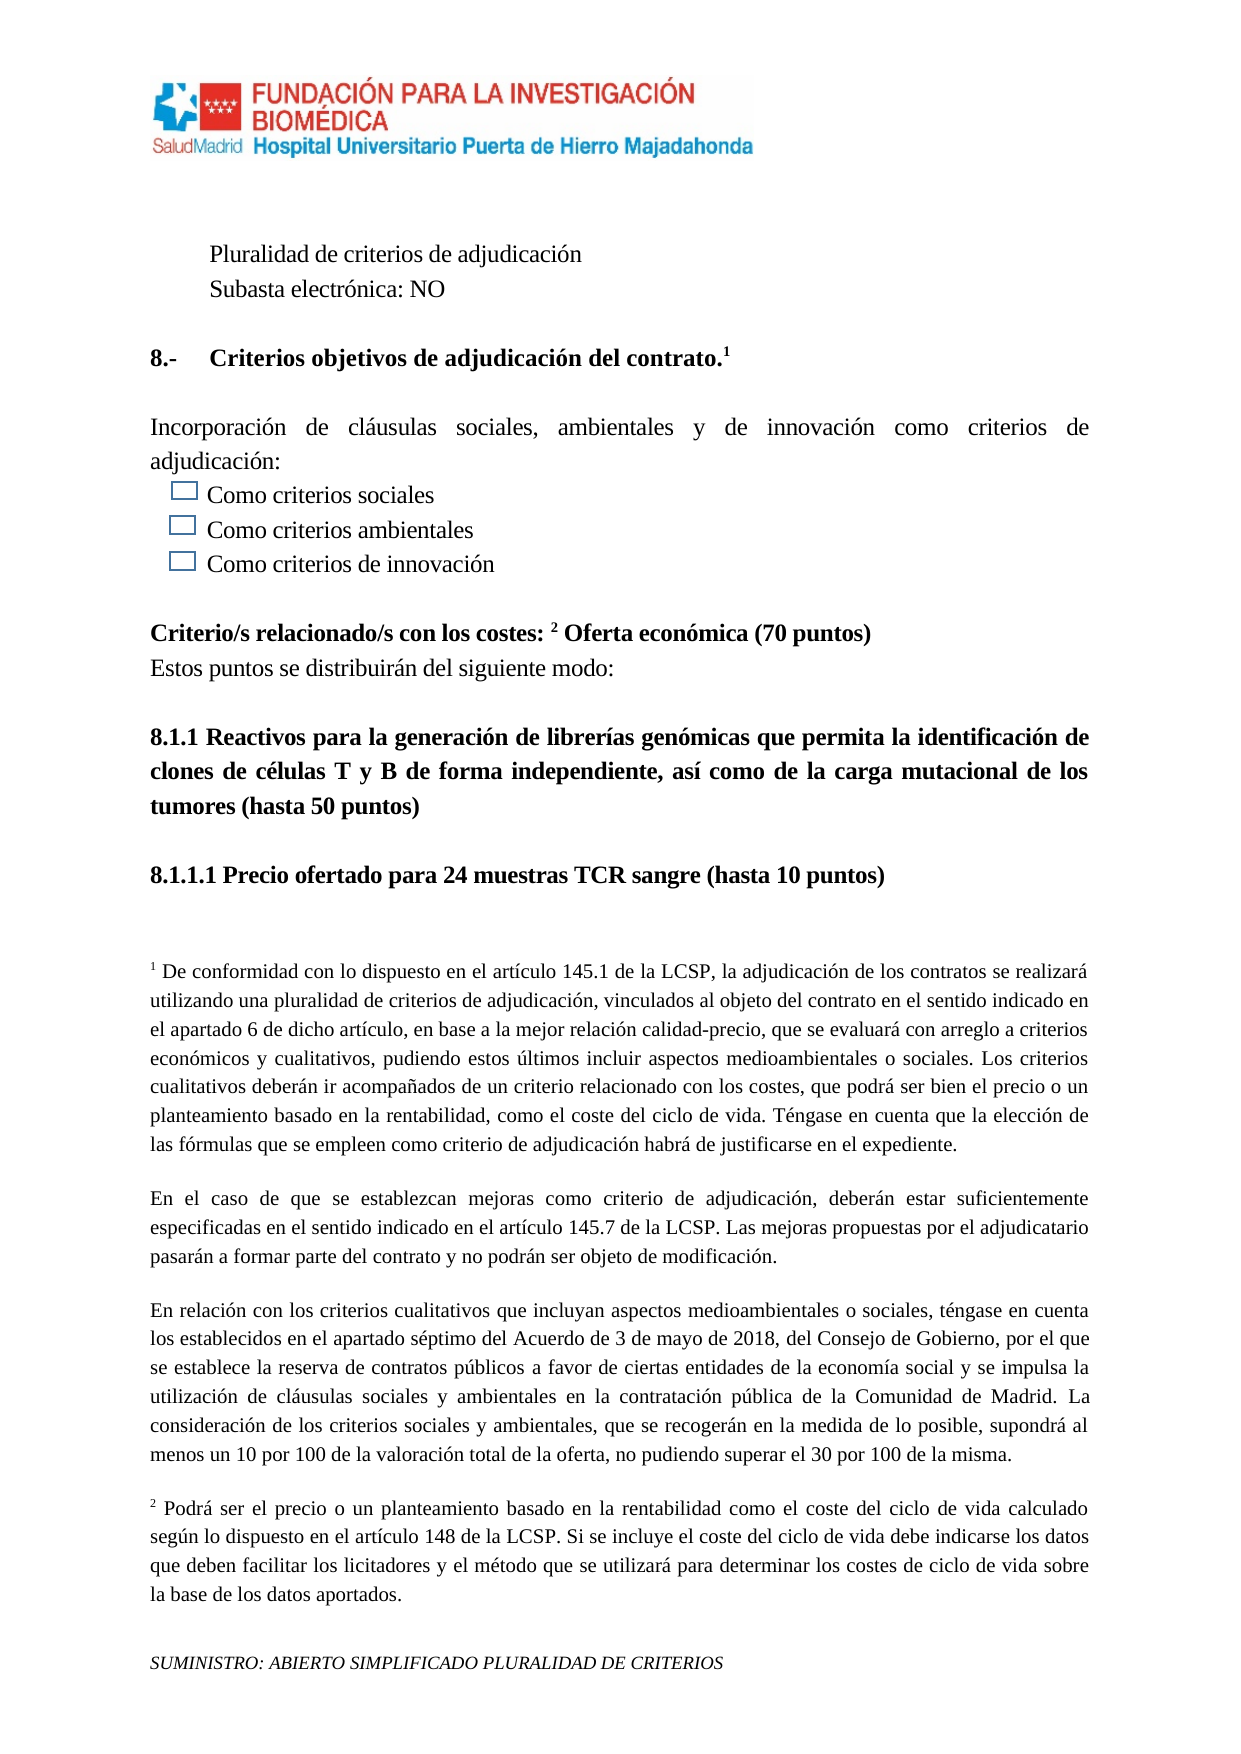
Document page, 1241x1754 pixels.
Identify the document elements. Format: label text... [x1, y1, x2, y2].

text 8.- Criterios objetivos de adjudicación del contrato. [150, 343, 1090, 371]
text 8.1.1.1 Precio ofertado para 24 muestras TCR sangre (hasta 10 puntos) [150, 860, 1090, 888]
text Pluralidad de criterios de adjudicación [150, 239, 1090, 268]
picture [150, 75, 755, 161]
text Como criterios ambientales [150, 515, 1090, 544]
text Como criterios de innovación [150, 549, 1090, 578]
text Incorporación de cláusulas sociales, ambientales y de innovación como criterios de adjudicación: [150, 412, 1090, 475]
text Estos puntos se distribuirán del siguiente modo: [150, 653, 1090, 682]
text 8.1.1 Reactivos para la generación de librerías genómicas que permita la identificación de clones de células T y B de forma independiente, así como de la carga mutacional de los tumores (hasta 50 puntos) [150, 722, 1090, 819]
text Criterio/s relacionado/s con los costes: Oferta económica (70 puntos) [150, 618, 1090, 647]
text Subasta electrónica: NO [150, 274, 1090, 302]
text Como criterios sociales [150, 481, 1090, 509]
